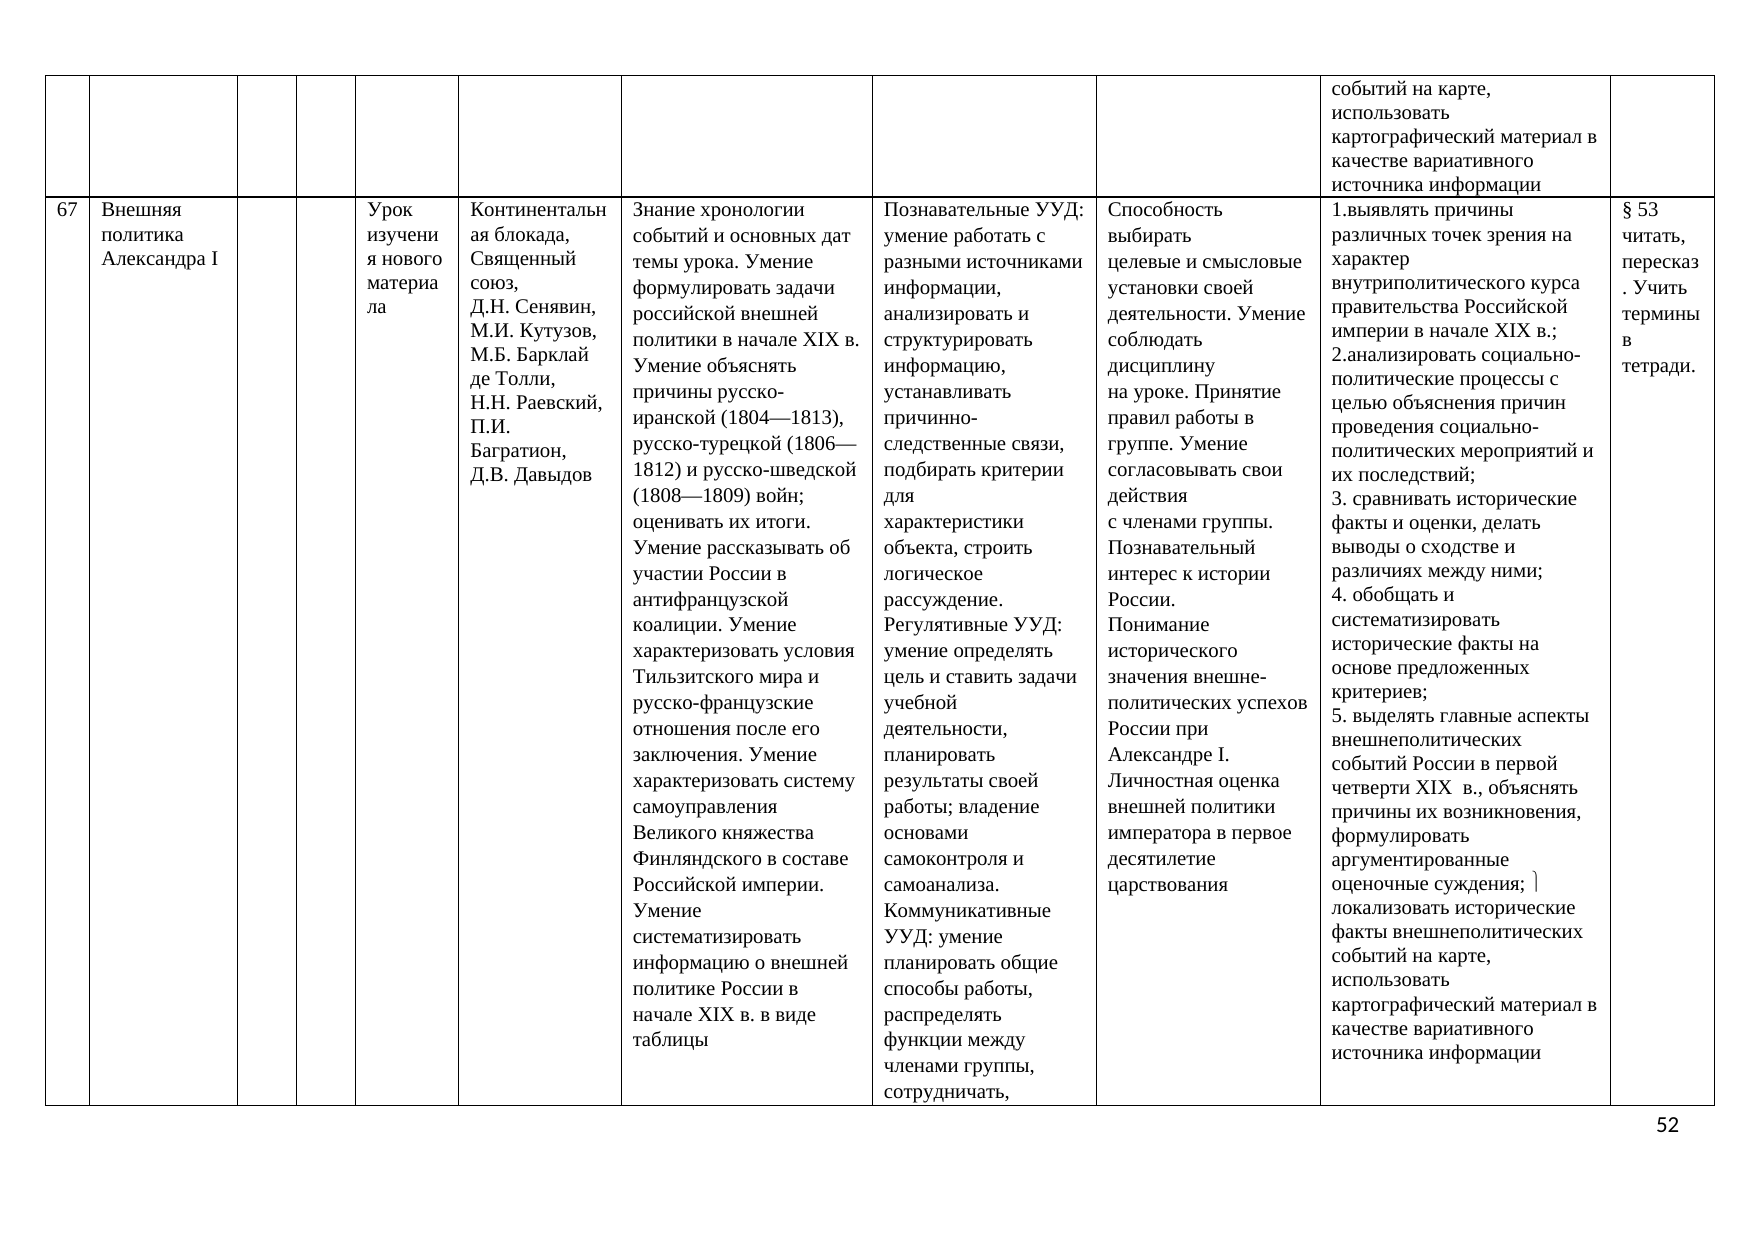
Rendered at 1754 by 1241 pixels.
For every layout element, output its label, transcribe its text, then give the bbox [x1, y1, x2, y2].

table_cell 66 [46, 76, 89, 196]
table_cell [90, 76, 237, 196]
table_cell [459, 198, 621, 1105]
table_cell 67 [46, 198, 89, 1105]
table_cell [238, 76, 296, 196]
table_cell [356, 76, 458, 196]
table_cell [622, 198, 872, 1105]
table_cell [459, 76, 621, 196]
table_cell [297, 76, 355, 196]
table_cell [1611, 198, 1714, 1105]
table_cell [1097, 76, 1320, 196]
table_cell [238, 198, 296, 1105]
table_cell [873, 198, 1096, 1105]
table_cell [873, 76, 1096, 196]
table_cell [356, 198, 458, 1105]
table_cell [1321, 198, 1610, 1105]
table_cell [1097, 198, 1320, 1105]
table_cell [1321, 76, 1610, 196]
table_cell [1611, 76, 1714, 196]
table_cell [297, 198, 355, 1105]
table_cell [622, 76, 872, 196]
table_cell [90, 198, 237, 1105]
